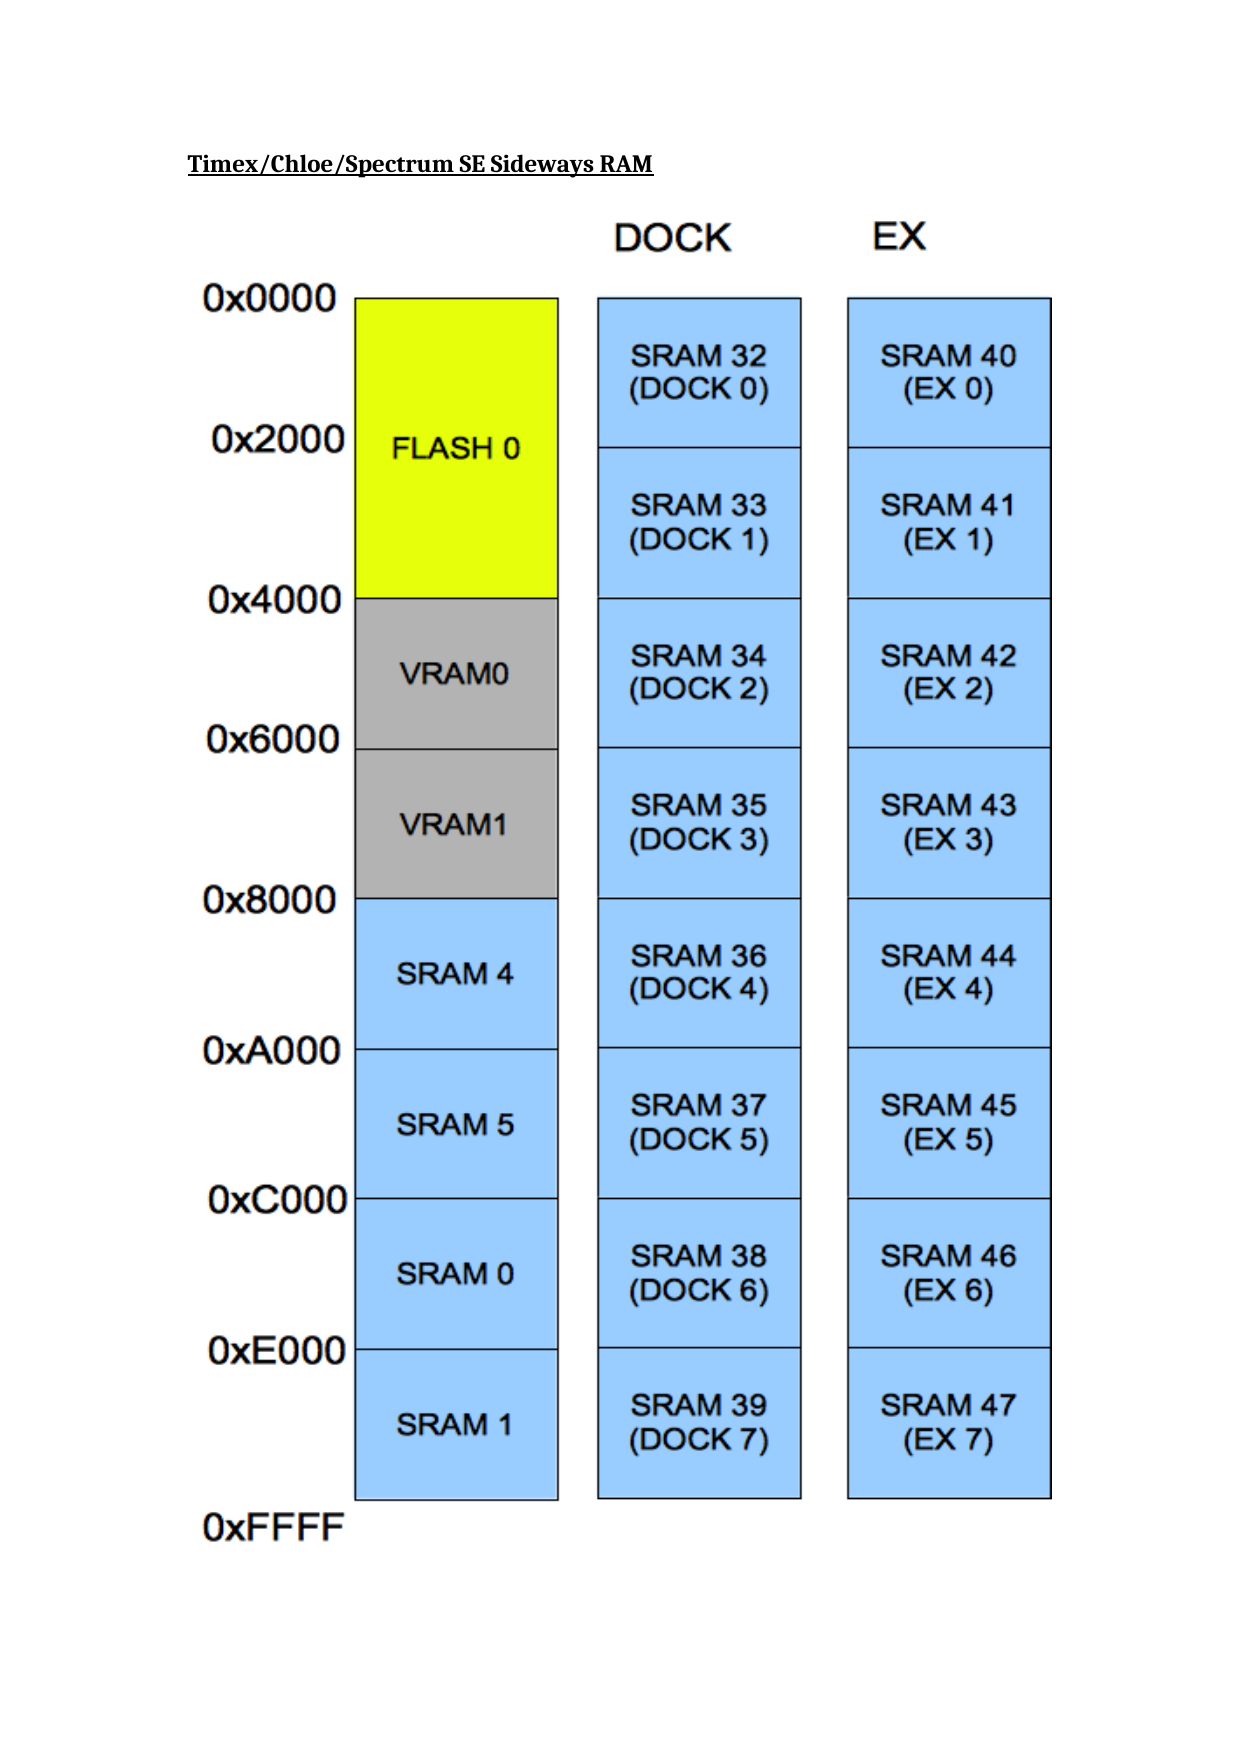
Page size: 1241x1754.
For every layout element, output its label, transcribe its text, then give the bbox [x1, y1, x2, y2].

picture [187, 207, 1052, 1558]
text Timex/Chloe/Spectrum SE Sideways RAM [187, 150, 1053, 179]
